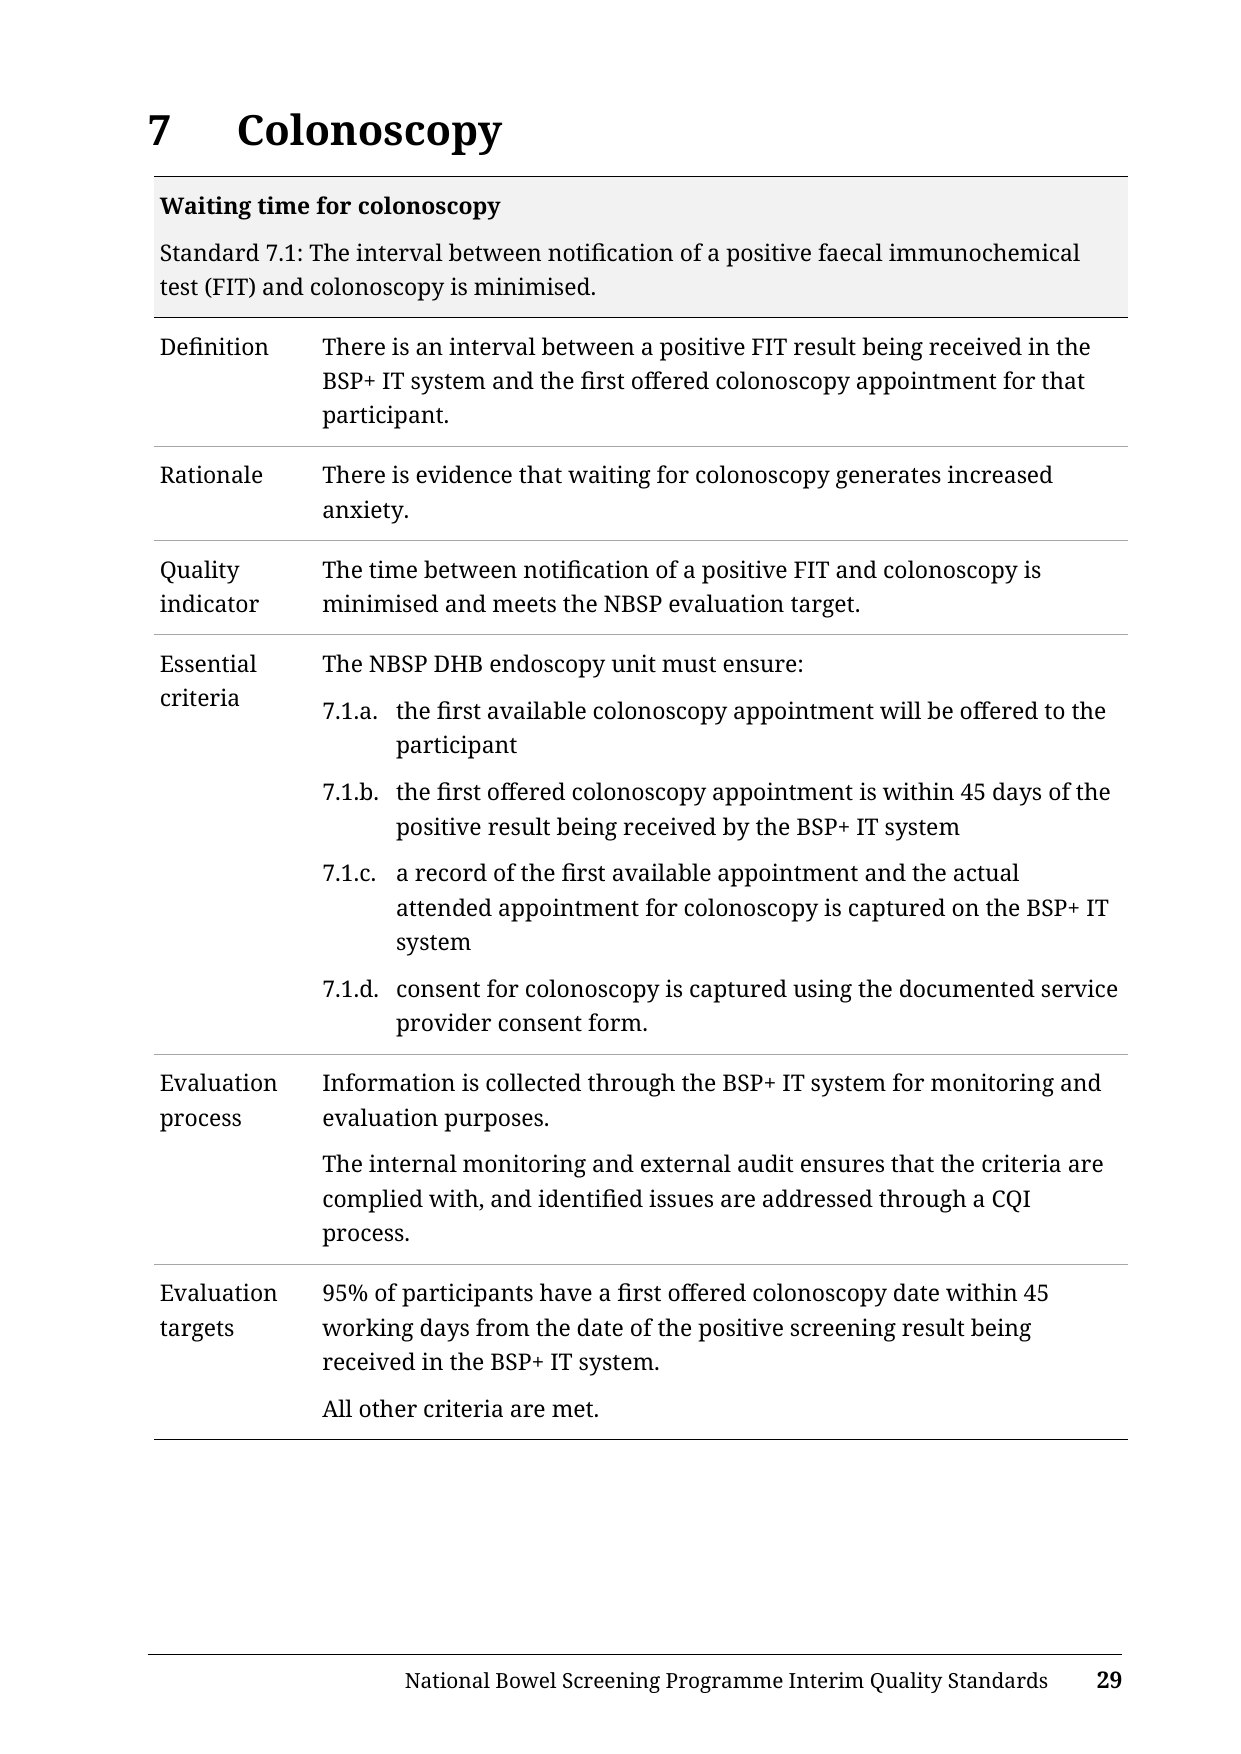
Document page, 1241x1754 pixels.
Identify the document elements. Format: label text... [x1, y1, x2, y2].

table_cell Information is collected through the BSP+ IT system for monitoring and evaluation purposes. The internal monitoring and external audit ensures that the criteria are complied with, and identified issues are addressed through a CQI process. [316, 1055, 1128, 1263]
table_cell The time between notification of a positive FIT and colonoscopy is minimised and meets the NBSP evaluation target. [316, 541, 1128, 634]
table_cell Essential criteria [154, 635, 316, 1054]
table_cell Definition [154, 318, 316, 446]
table_cell Rationale [154, 447, 316, 540]
table_cell Evaluation process [154, 1055, 316, 1263]
table_cell Quality indicator [154, 541, 316, 634]
table_cell There is evidence that waiting for colonoscopy generates increased anxiety. [316, 447, 1128, 540]
subtitle 7 Colonoscopy [148, 101, 1122, 158]
table_cell Evaluation targets [154, 1265, 316, 1439]
table_cell 95% of participants have a first offered colonoscopy date within 45 working days from the date of the positive screening result being received in the BSP+ IT system. All other criteria are met. [316, 1265, 1128, 1439]
table_header Waiting time for colonoscopy Standard 7.1: The interval between notification of a positive faecal immunochemical test (FIT) and colonoscopy is minimised. [154, 177, 1128, 317]
table_cell There is an interval between a positive FIT result being received in the BSP+ IT system and the first offered colonoscopy appointment for that participant. [316, 318, 1128, 446]
table_cell The NBSP DHB endoscopy unit must ensure: 7.1.a. the first available colonoscopy appointment will be offered to the participant 7.1.b. the first offered colonoscopy appointment is within 45 days of the positive result being received by the BSP+ IT system 7.1.c. a record of the first available appointment and the actual attended appointment for colonoscopy is captured on the BSP+ IT system 7.1.d. consent for colonoscopy is captured using the documented service provider consent form. [316, 635, 1128, 1054]
